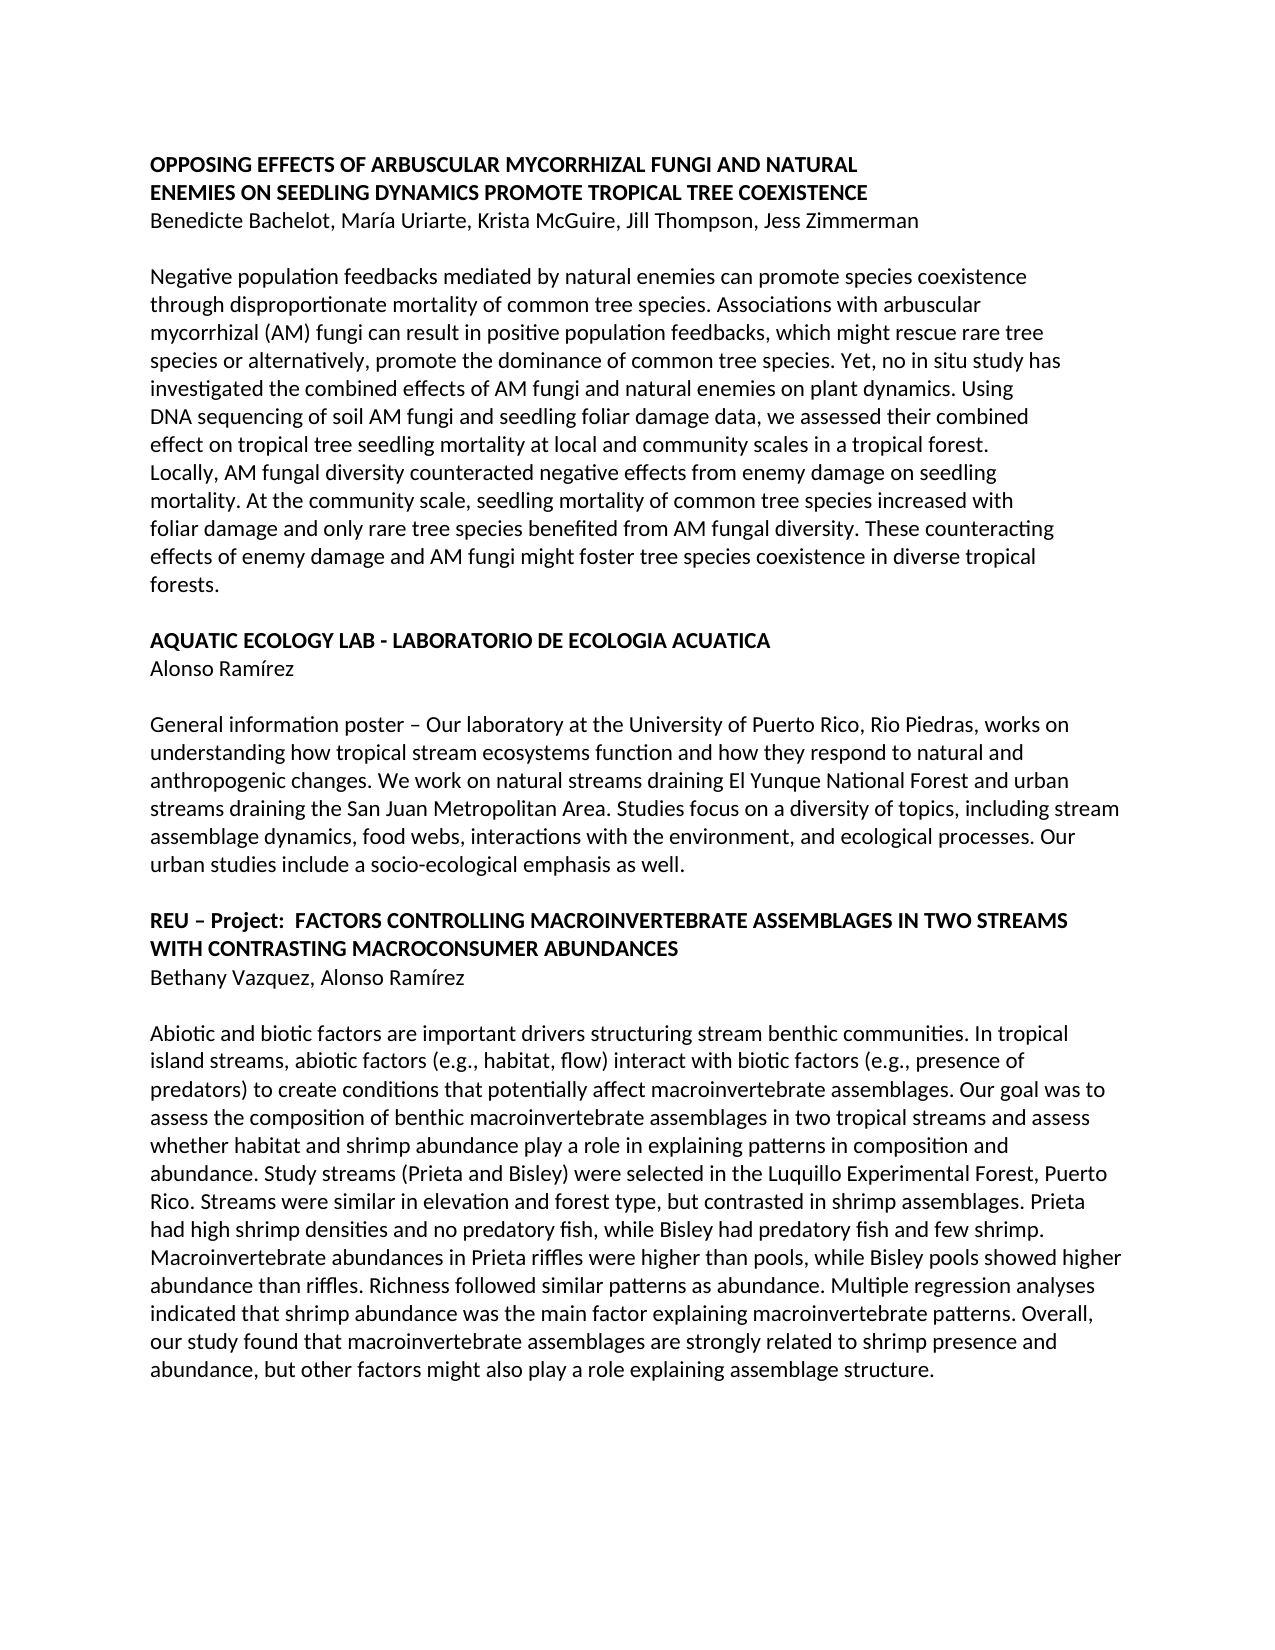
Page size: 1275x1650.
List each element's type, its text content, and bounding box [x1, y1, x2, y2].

text through disproportionate mortality of common tree species. Associations with arbuscular [150, 290, 1125, 318]
text effect on tropical tree seedling mortality at local and community scales in a tropical forest. [150, 430, 1125, 458]
text abundance, but other factors might also play a role explaining assemblage structure. [150, 1355, 1125, 1383]
text REU – Project: FACTORS CONTROLLING MACROINVERTEBRATE ASSEMBLAGES IN TWO STREAMS WITH CONTRASTING MACROCONSUMER ABUNDANCES [150, 907, 1125, 963]
text urban studies include a socio-ecological emphasis as well. [150, 851, 1125, 878]
text forests. [150, 570, 1125, 598]
text island streams, abiotic factors (e.g., habitat, flow) interact with biotic factors (e.g., presence of [150, 1047, 1125, 1075]
text whether habitat and shrimp abundance play a role in explaining patterns in composition and [150, 1131, 1125, 1159]
text abundance. Study streams (Prieta and Bisley) were selected in the Luquillo Experimental Forest, Puerto [150, 1159, 1125, 1187]
text foliar damage and only rare tree species benefited from AM fungal diversity. These counteracting [150, 514, 1125, 542]
text DNA sequencing of soil AM fungi and seedling foliar damage data, we assessed their combined [150, 402, 1125, 430]
text OPPOSING EFFECTS OF ARBUSCULAR MYCORRHIZAL FUNGI AND NATURAL [150, 150, 1125, 178]
text General information poster – Our laboratory at the University of Puerto Rico, Rio Piedras, works on [150, 710, 1125, 738]
text species or alternatively, promote the dominance of common tree species. Yet, no in situ study has [150, 346, 1125, 374]
text our study found that macroinvertebrate assemblages are strongly related to shrimp presence and [150, 1327, 1125, 1355]
text investigated the combined effects of AM fungi and natural enemies on plant dynamics. Using [150, 374, 1125, 402]
text anthropogenic changes. We work on natural streams draining El Yunque National Forest and urban [150, 766, 1125, 794]
text mortality. At the community scale, seedling mortality of common tree species increased with [150, 486, 1125, 514]
text effects of enemy damage and AM fungi might foster tree species coexistence in diverse tropical [150, 542, 1125, 570]
text Locally, AM fungal diversity counteracted negative effects from enemy damage on seedling [150, 458, 1125, 486]
text Bethany Vazquez, Alonso Ramírez [150, 963, 1125, 991]
text Benedicte Bachelot, María Uriarte, Krista McGuire, Jill Thompson, Jess Zimmerman [150, 206, 1125, 234]
text Negative population feedbacks mediated by natural enemies can promote species coexistence [150, 262, 1125, 290]
text mycorrhizal (AM) fungi can result in positive population feedbacks, which might rescue rare tree [150, 318, 1125, 346]
text ENEMIES ON SEEDLING DYNAMICS PROMOTE TROPICAL TREE COEXISTENCE [150, 178, 1125, 206]
text predators) to create conditions that potentially affect macroinvertebrate assemblages. Our goal was to [150, 1075, 1125, 1103]
text indicated that shrimp abundance was the main factor explaining macroinvertebrate patterns. Overall, [150, 1299, 1125, 1327]
text streams draining the San Juan Metropolitan Area. Studies focus on a diversity of topics, including stream [150, 794, 1125, 822]
text had high shrimp densities and no predatory fish, while Bisley had predatory fish and few shrimp. [150, 1215, 1125, 1243]
text Alonso Ramírez [150, 654, 1125, 682]
text Rico. Streams were similar in elevation and forest type, but contrasted in shrimp assemblages. Prieta [150, 1187, 1125, 1215]
text Abiotic and biotic factors are important drivers structuring stream benthic communities. In tropical [150, 1019, 1125, 1047]
text assemblage dynamics, food webs, interactions with the environment, and ecological processes. Our [150, 822, 1125, 851]
text Macroinvertebrate abundances in Prieta riffles were higher than pools, while Bisley pools showed higher [150, 1243, 1125, 1271]
text abundance than riffles. Richness followed similar patterns as abundance. Multiple regression analyses [150, 1271, 1125, 1299]
text AQUATIC ECOLOGY LAB - LABORATORIO DE ECOLOGIA ACUATICA [150, 626, 1125, 654]
text assess the composition of benthic macroinvertebrate assemblages in two tropical streams and assess [150, 1103, 1125, 1131]
text understanding how tropical stream ecosystems function and how they respond to natural and [150, 738, 1125, 766]
